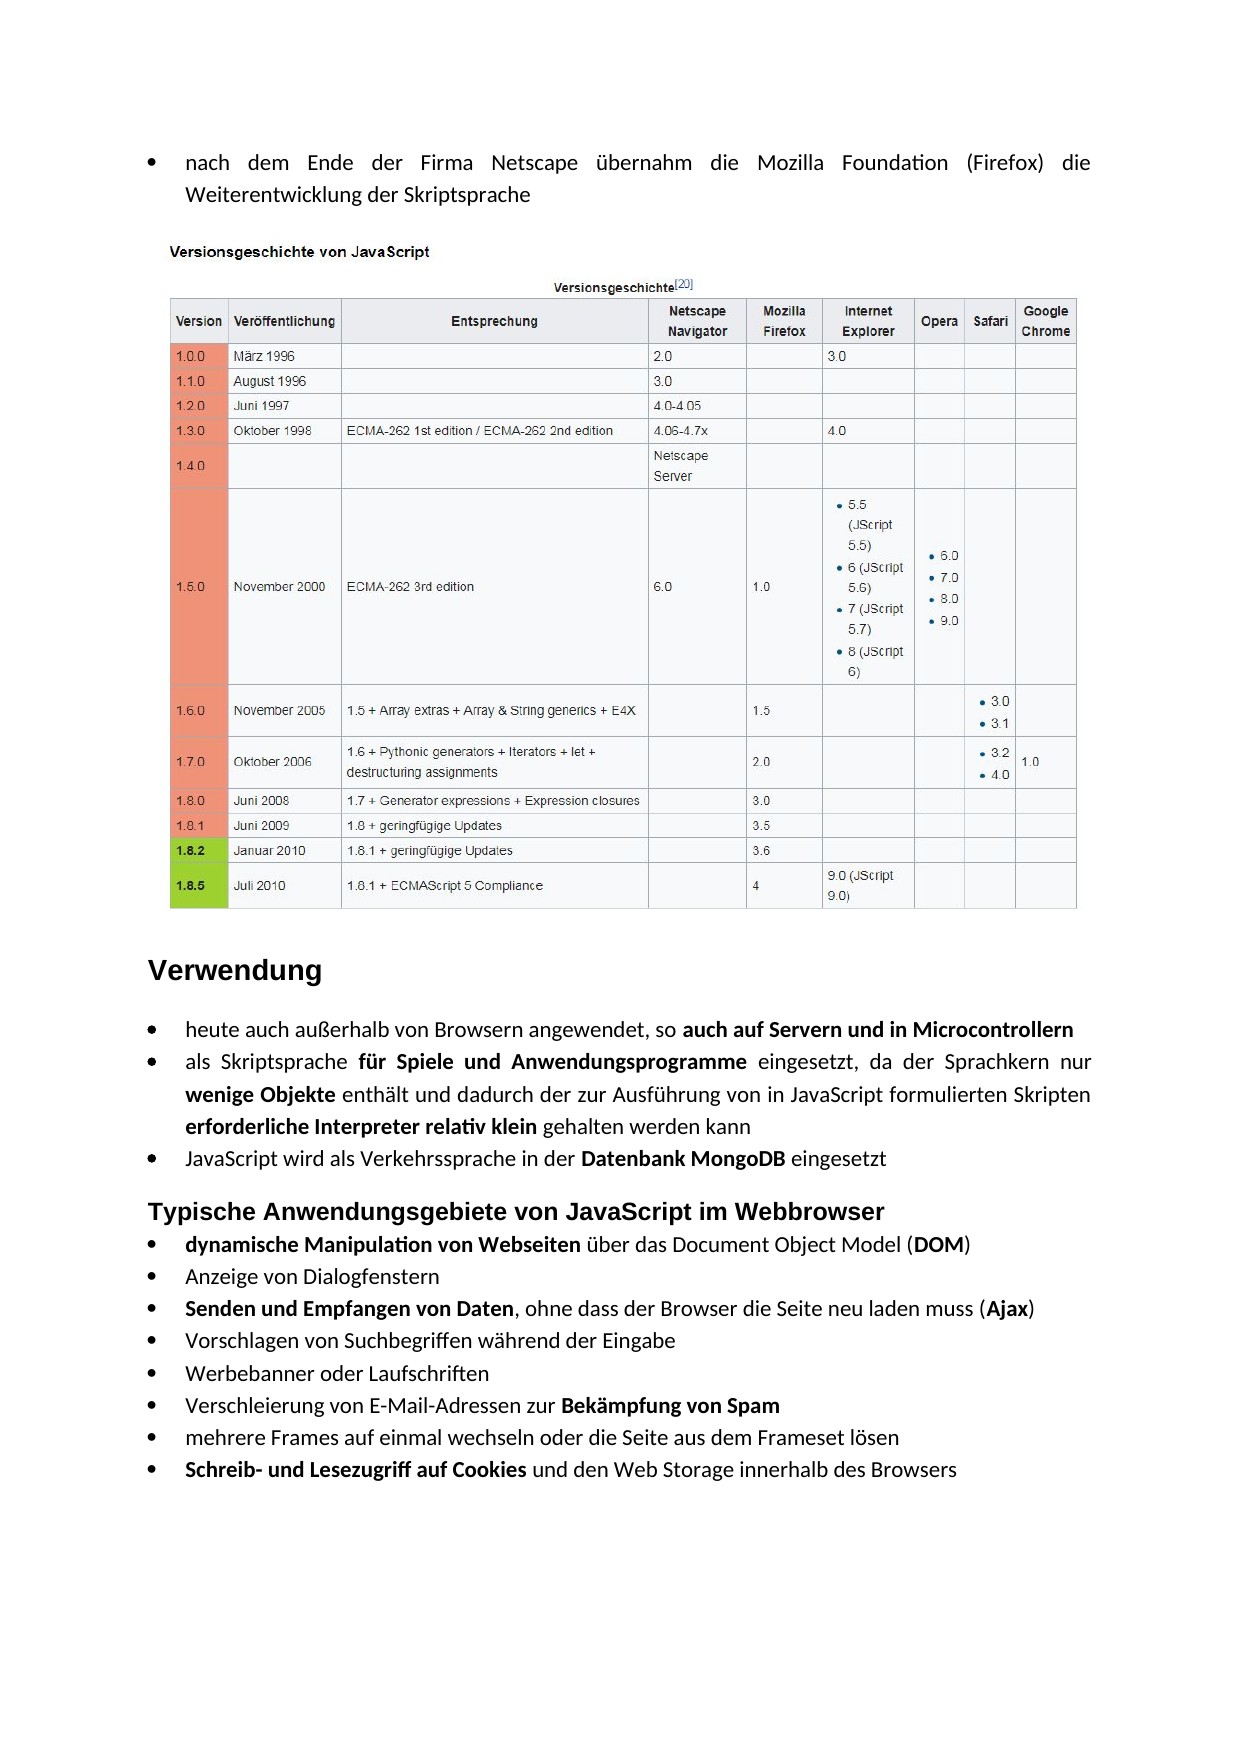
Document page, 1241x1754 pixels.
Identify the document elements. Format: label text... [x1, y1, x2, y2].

list Anzeige von Dialogfenstern [148, 1262, 1093, 1290]
list heute auch außerhalb von Browsern angewendet, so auch auf Servern und in Microcontrollern [148, 1015, 1093, 1043]
list Werbebanner oder Laufschriften [148, 1359, 1093, 1387]
list Verschleierung von E-Mail-Adressen zur Bekämpfung von Spam [148, 1391, 1093, 1419]
list nach dem Ende der Firma Netscape übernahm die Mozilla Foundation (Firefox) die Weiterentwicklung der Skriptsprache [148, 148, 1093, 208]
list mehrere Frames auf einmal wechseln oder die Seite aus dem Frameset lösen [148, 1423, 1093, 1451]
subtitle Typische Anwendungsgebiete von JavaScript im Webbrowser [148, 1197, 1093, 1226]
list dynamische Manipulation von Webseiten über das Document Object Model (DOM) [148, 1230, 1093, 1258]
list Vorschlagen von Suchbegriffen während der Eingabe [148, 1327, 1093, 1355]
list als Skriptsprache für Spiele und Anwendungsprogramme eingesetzt, da der Sprachkern nur wenige Objekte enthält und dadurch der zur Ausführung von in JavaScript formulierten Skripten erforderliche Interpreter relativ klein gehalten werden kann [148, 1047, 1093, 1140]
list Schreib- und Lesezugriff auf Cookies und den Web Storage innerhalb des Browsers [148, 1455, 1093, 1483]
picture [147, 232, 1093, 920]
subtitle Verwendung [148, 953, 1093, 986]
list JavaScript wird als Verkehrssprache in der Datenbank MongoDB eingesetzt [148, 1144, 1093, 1172]
list Senden und Empfangen von Daten, ohne dass der Browser die Seite neu laden muss (Ajax) [148, 1294, 1093, 1322]
